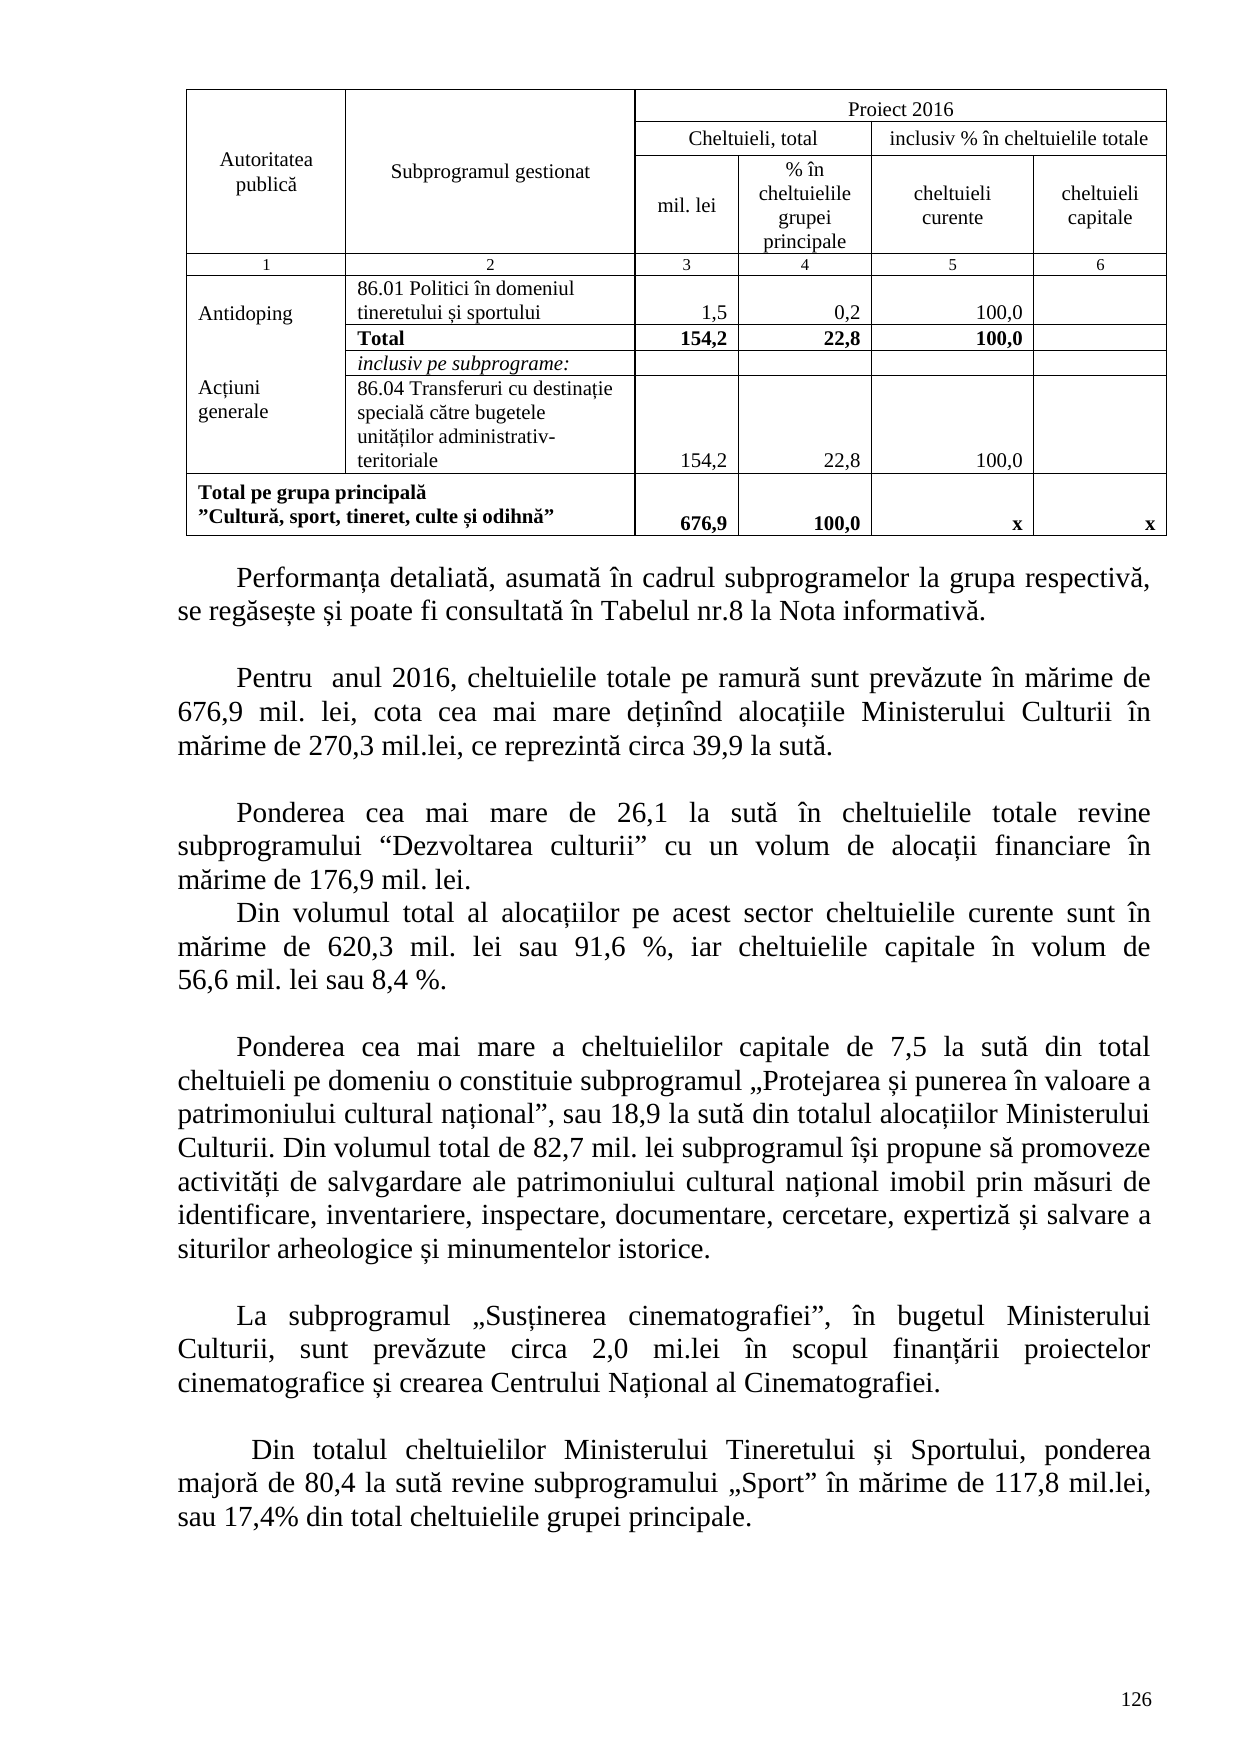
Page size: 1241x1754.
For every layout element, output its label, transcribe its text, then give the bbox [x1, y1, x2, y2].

text Ponderea cea mai mare de 26,1 la sută în cheltuielile totale revine subprogramului “Dezvoltarea culturii” cu un volum de alocații financiare în mărime de 176,9 mil. lei. [177, 795, 1152, 895]
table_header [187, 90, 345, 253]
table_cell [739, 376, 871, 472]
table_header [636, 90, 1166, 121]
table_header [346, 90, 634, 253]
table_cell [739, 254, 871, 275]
text Ponderea cea mai mare a cheltuielilor capitale de 7,5 la sută din total cheltuieli pe domeniu o constituie subprogramul „Protejarea și punerea în valoare a patrimoniului cultural național”, sau 18,9 la sută din totalul alocațiilor Ministerului Culturii. Din volumul total de 82,7 mil. lei subprogramul își propune să promoveze activități de salvgardare ale patrimoniului cultural național imobil prin măsuri de identificare, inventariere, inspectare, documentare, cercetare, expertiză și salvare a siturilor arheologice și minumentelor istorice. [177, 1029, 1152, 1264]
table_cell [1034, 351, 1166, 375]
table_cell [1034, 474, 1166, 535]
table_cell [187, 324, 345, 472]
text Pentru anul 2016, cheltuielile totale pe ramură sunt prevăzute în mărime de 676,9 mil. lei, cota cea mai mare deținînd alocațiile Ministerului Culturii în mărime de 270,3 mil.lei, ce reprezintă circa 39,9 la sută. [177, 661, 1152, 761]
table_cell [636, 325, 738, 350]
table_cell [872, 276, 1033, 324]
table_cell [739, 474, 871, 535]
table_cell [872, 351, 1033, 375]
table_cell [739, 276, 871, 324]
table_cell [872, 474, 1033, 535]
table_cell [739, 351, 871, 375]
text La subprogramul „Susținerea cinematografiei”, în bugetul Ministerului Culturii, sunt prevăzute circa 2,0 mi.lei în scopul finanțării proiectelor cinematografice și crearea Centrului Național al Cinematografiei. [177, 1298, 1152, 1398]
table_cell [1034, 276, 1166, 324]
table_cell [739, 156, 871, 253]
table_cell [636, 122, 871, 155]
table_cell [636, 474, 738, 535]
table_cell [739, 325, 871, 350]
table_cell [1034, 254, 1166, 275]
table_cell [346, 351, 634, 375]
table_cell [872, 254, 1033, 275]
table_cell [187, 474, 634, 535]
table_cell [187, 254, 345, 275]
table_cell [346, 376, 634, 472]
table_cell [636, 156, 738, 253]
text Din volumul total al alocațiilor pe acest sector cheltuielile curente sunt în mărime de 620,3 mil. lei sau 91,6 %, iar cheltuielile capitale în volum de 56,6 mil. lei sau 8,4 %. [177, 895, 1152, 996]
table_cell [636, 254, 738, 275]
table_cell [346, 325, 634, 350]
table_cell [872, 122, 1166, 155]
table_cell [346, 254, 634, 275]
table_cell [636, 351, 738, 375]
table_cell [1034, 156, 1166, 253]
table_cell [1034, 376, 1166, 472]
text Din totalul cheltuielilor Ministerului Tineretului și Sportului, ponderea majoră de 80,4 la sută revine subprogramului „Sport” în mărime de 117,8 mil.lei, sau 17,4% din total cheltuielile grupei principale. [177, 1432, 1152, 1533]
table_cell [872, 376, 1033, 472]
text Performanța detaliată, asumată în cadrul subprogramelor la grupa respectivă, se regăsește și poate fi consultată în Tabelul nr.8 la Nota informativă. [177, 560, 1152, 627]
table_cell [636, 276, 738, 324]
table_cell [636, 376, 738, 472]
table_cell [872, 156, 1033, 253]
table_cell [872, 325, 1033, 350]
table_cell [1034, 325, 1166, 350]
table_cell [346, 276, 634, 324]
